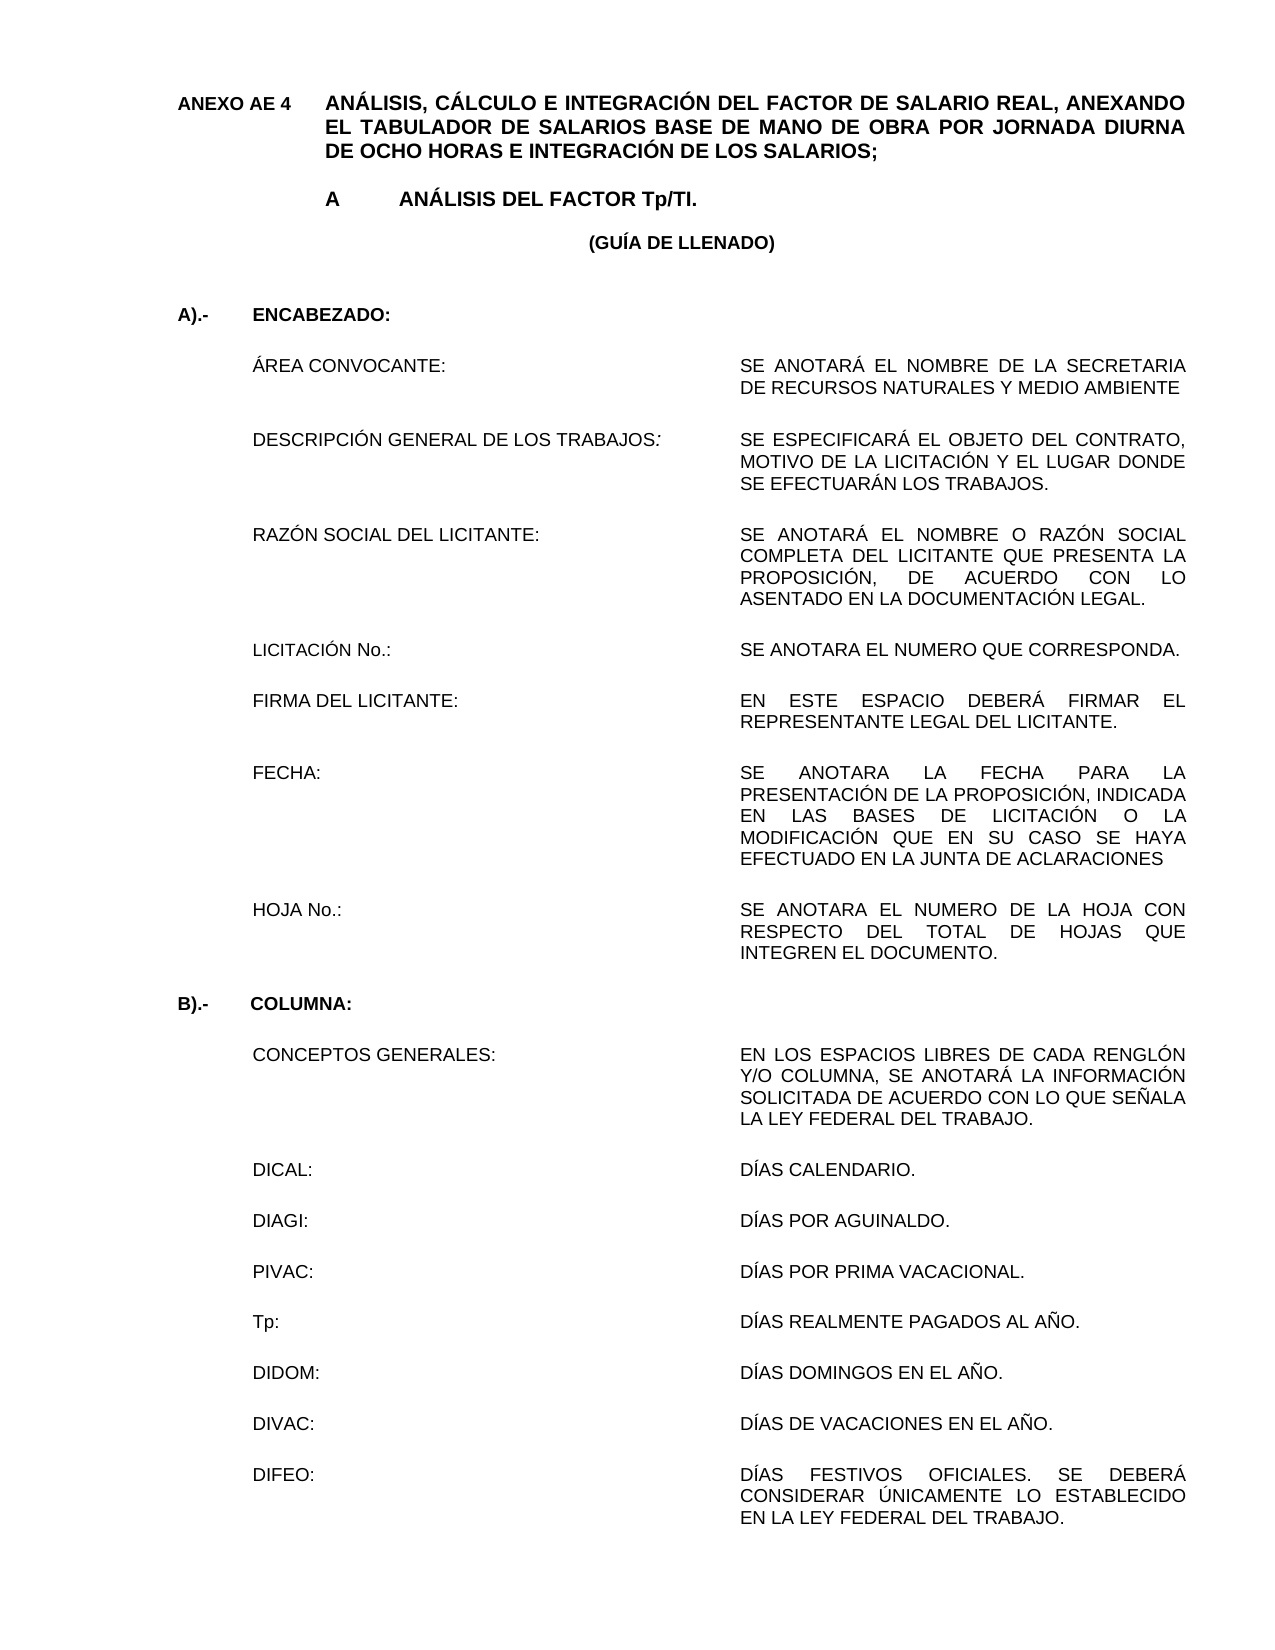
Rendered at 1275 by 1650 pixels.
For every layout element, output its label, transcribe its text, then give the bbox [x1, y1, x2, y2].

text LICITACIÓN No.: SE ANOTARA EL NUMERO QUE CORRESPONDA. [252, 639, 1186, 661]
text FECHA: SE ANOTARA LA FECHA PARA LA PRESENTACIÓN DE LA PROPOSICIÓN, INDICADA EN LAS BASES DE LICITACIÓN O LA MODIFICACIÓN QUE EN SU CASO SE HAYA EFECTUADO EN LA JUNTA DE ACLARACIONES [252, 762, 1186, 870]
text DESCRIPCIÓN GENERAL DE LOS TRABAJOS: SE ESPECIFICARÁ EL OBJETO DEL CONTRATO, MOTIVO DE LA LICITACIÓN Y EL LUGAR DONDE SE EFECTUARÁN LOS TRABAJOS. [252, 427, 1186, 494]
text B).- COLUMNA: [177, 993, 1111, 1014]
text DIVAC: DÍAS DE VACACIONES EN EL AÑO. [252, 1413, 1186, 1434]
text ÁREA CONVOCANTE: SE ANOTARÁ EL NOMBRE DE LA SECRETARIA DE RECURSOS NATURALES Y MEDIO AMBIENTE [252, 355, 1186, 398]
text RAZÓN SOCIAL DEL LICITANTE: SE ANOTARÁ EL NOMBRE O RAZÓN SOCIAL COMPLETA DEL LICITANTE QUE PRESENTA LA PROPOSICIÓN, DE ACUERDO CON LO ASENTADO EN LA DOCUMENTACIÓN LEGAL. [252, 523, 1186, 610]
text Tp: DÍAS REALMENTE PAGADOS AL AÑO. [252, 1311, 1186, 1333]
text FIRMA DEL LICITANTE: EN ESTE ESPACIO DEBERÁ FIRMAR EL REPRESENTANTE LEGAL DEL LICITANTE. [252, 690, 1186, 733]
text DIFEO: DÍAS FESTIVOS OFICIALES. SE DEBERÁ CONSIDERAR ÚNICAMENTE LO ESTABLECIDO EN LA LEY FEDERAL DEL TRABAJO. [252, 1463, 1186, 1528]
text PIVAC: DÍAS POR PRIMA VACACIONAL. [252, 1260, 1186, 1282]
text HOJA No.: SE ANOTARA EL NUMERO DE LA HOJA CON RESPECTO DEL TOTAL DE HOJAS QUE INTEGREN EL DOCUMENTO. [252, 899, 1186, 964]
text CONCEPTOS GENERALES: EN LOS ESPACIOS LIBRES DE CADA RENGLÓN Y/O COLUMNA, SE ANOTARÁ LA INFORMACIÓN SOLICITADA DE ACUERDO CON LO QUE SEÑALA LA LEY FEDERAL DEL TRABAJO. [252, 1043, 1186, 1130]
text DIAGI: DÍAS POR AGUINALDO. [252, 1210, 1186, 1231]
text DICAL: DÍAS CALENDARIO. [252, 1159, 1186, 1181]
text A).- ENCABEZADO: [177, 304, 1111, 326]
text DIDOM: DÍAS DOMINGOS EN EL AÑO. [252, 1362, 1186, 1383]
